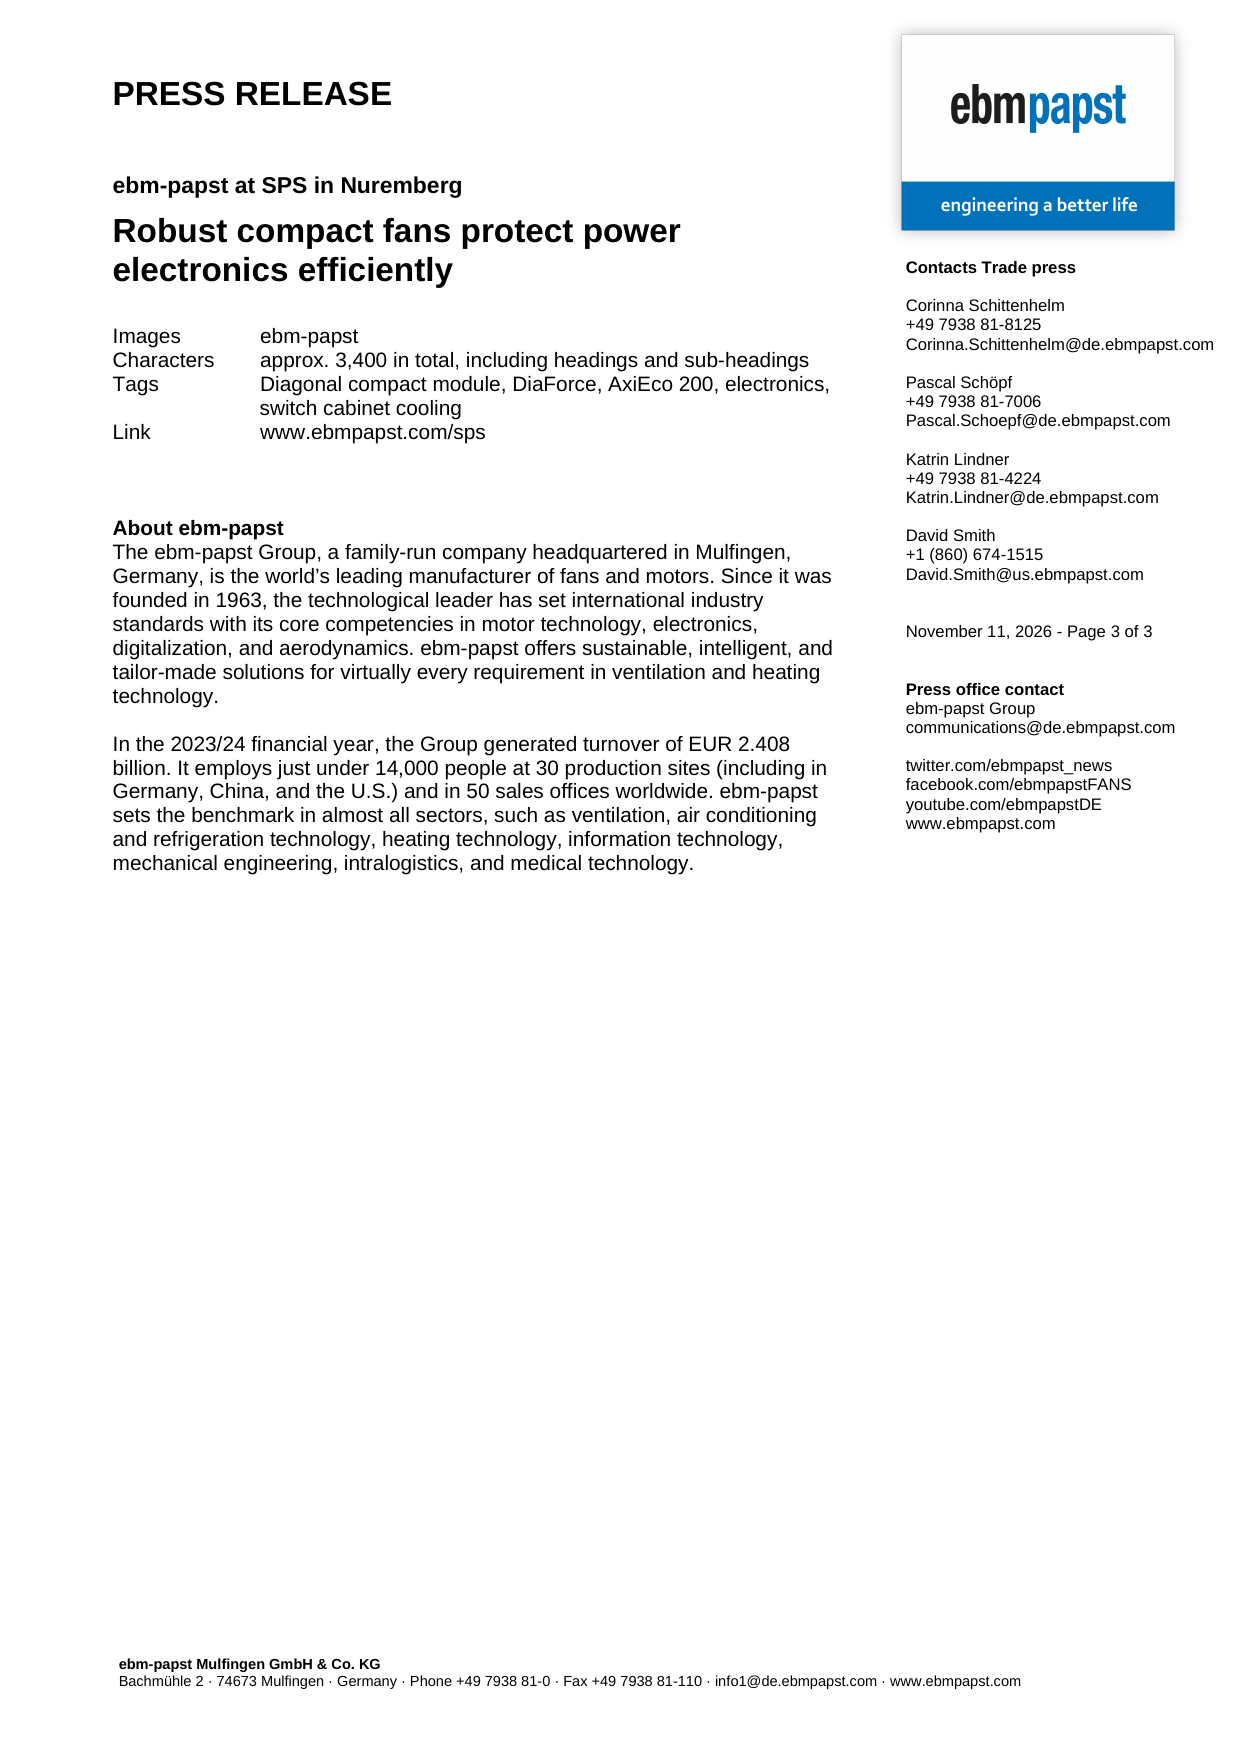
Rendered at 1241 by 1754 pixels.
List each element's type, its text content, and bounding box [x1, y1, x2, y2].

text Tags Diagonal compact module, DiaForce, AxiEco 200, electronics, switch cabinet cooling [112, 372, 842, 420]
text In the 2023/24 financial year, the Group generated turnover of EUR 2.408 billion. It employs just under 14,000 people at 30 production sites (including in Germany, China, and the U.S.) and in 50 sales offices worldwide. ebm-papst sets the benchmark in almost all sectors, such as ventilation, air conditioning and refrigeration technology, heating technology, information technology, mechanical engineering, intralogistics, and medical technology. [112, 731, 842, 875]
subtitle Images ebm-papst [112, 324, 842, 348]
picture [882, 15, 1194, 250]
subtitle Characters approx. 3,400 in total, including headings and sub-headings [112, 348, 842, 372]
subtitle Link www.ebmpapst.com/sps [112, 420, 842, 444]
text About ebm-papst [112, 516, 842, 540]
text The ebm-papst Group, a family-run company headquartered in Mulfingen, Germany, is the world’s leading manufacturer of fans and motors. Since it was founded in 1963, the technological leader has set international industry standards with its core competencies in motor technology, electronics, digitalization, and aerodynamics. ebm-papst offers sustainable, intelligent, and tailor-made solutions for virtually every requirement in ventilation and heating technology. [112, 540, 842, 731]
